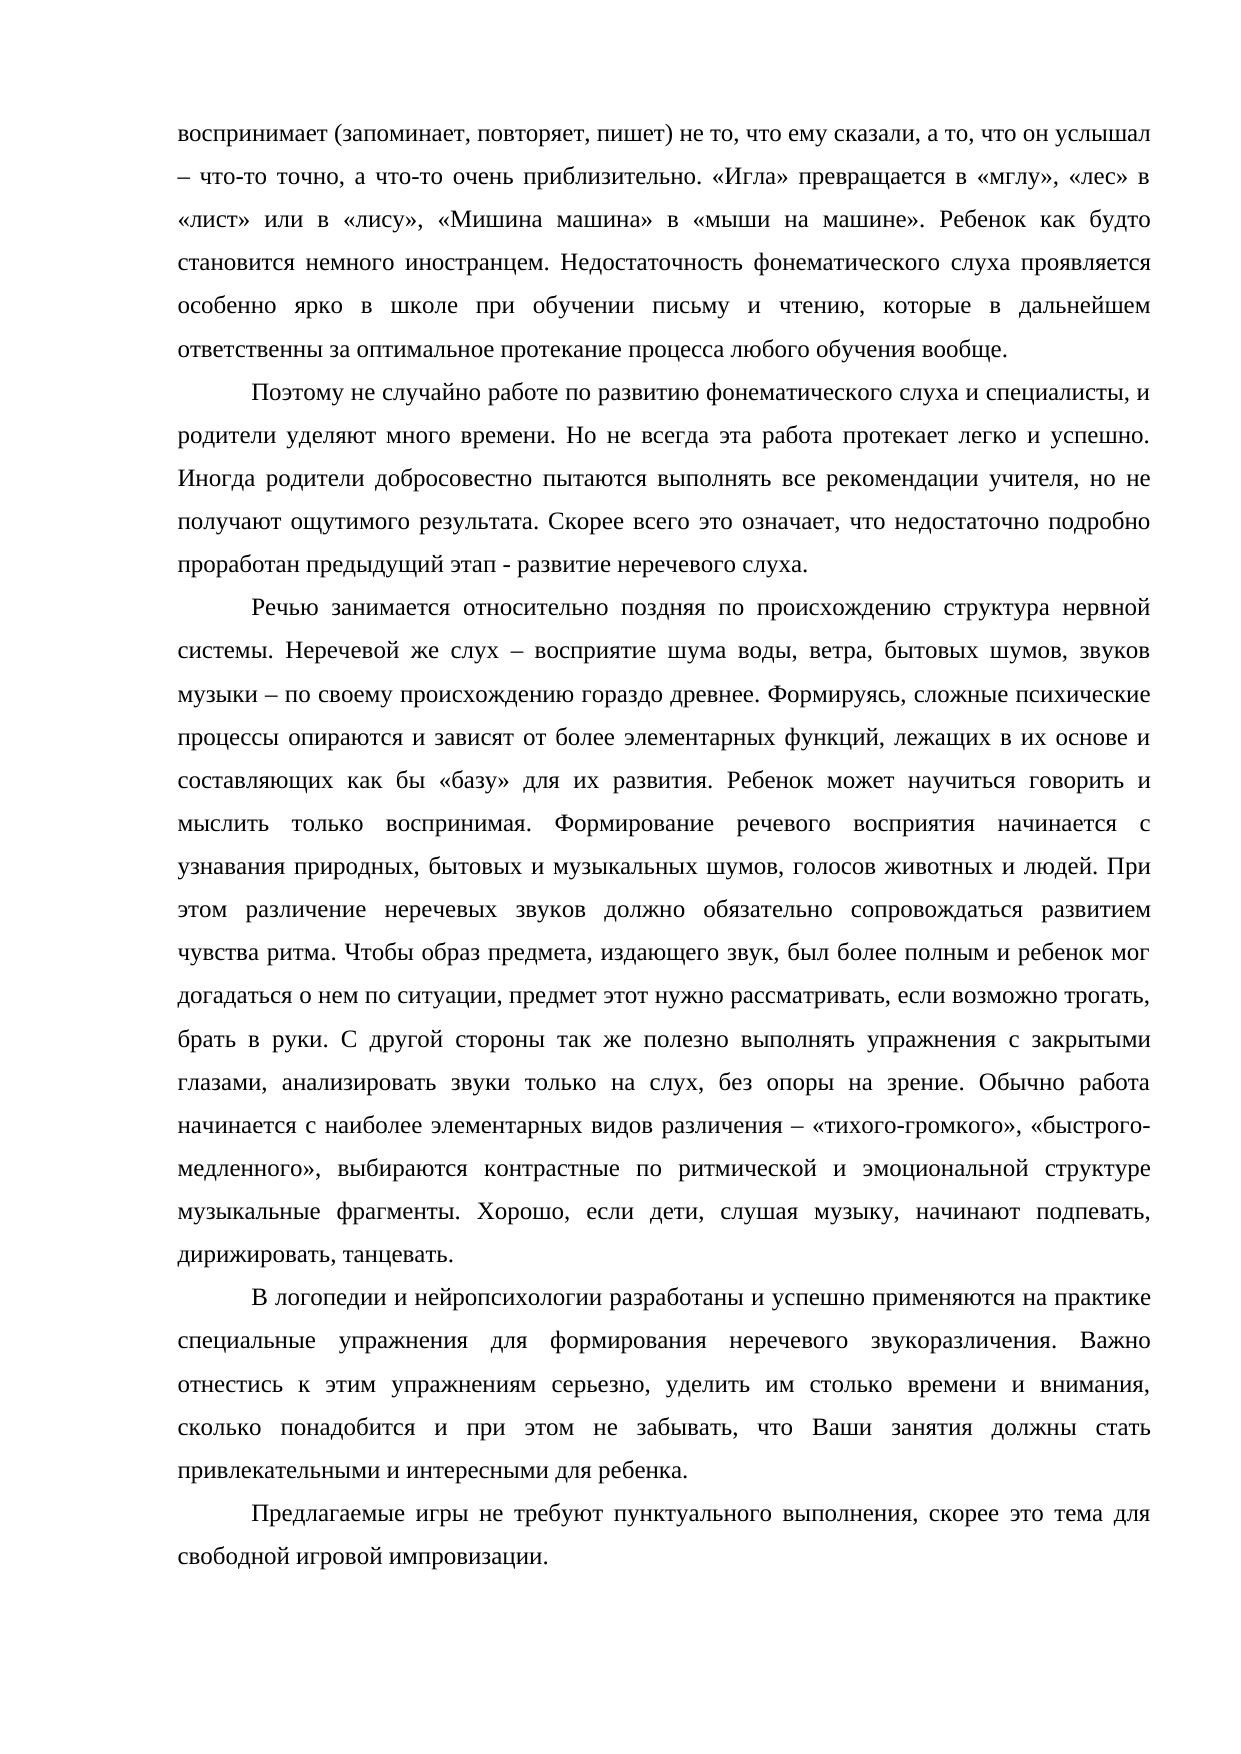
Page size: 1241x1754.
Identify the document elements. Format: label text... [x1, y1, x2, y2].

text Поэтому не случайно работе по развитию фонематического слуха и специалисты, и родители уделяют много времени. Но не всегда эта работа протекает легко и успешно. Иногда родители добросовестно пытаются выполнять все рекомендации учителя, но не получают ощутимого результата. Скорее всего это означает, что недостаточно подробно проработан предыдущий этап - развитие неречевого слуха. [177, 377, 1152, 578]
text В логопедии и нейропсихологии разработаны и успешно применяются на практике специальные упражнения для формирования неречевого звукоразличения. Важно отнестись к этим упражнениям серьезно, уделить им столько времени и внимания, сколько понадобится и при этом не забывать, что Ваши занятия должны стать привлекательными и интересными для ребенка. [177, 1282, 1152, 1484]
text Речью занимается относительно поздняя по происхождению структура нервной системы. Неречевой же слух – восприятие шума воды, ветра, бытовых шумов, звуков музыки – по своему происхождению гораздо древнее. Формируясь, сложные психические процессы опираются и зависят от более элементарных функций, лежащих в их основе и составляющих как бы «базу» для их развития. Ребенок может научиться говорить и мыслить только воспринимая. Формирование речевого восприятия начинается с узнавания природных, бытовых и музыкальных шумов, голосов животных и людей. При этом различение неречевых звуков должно обязательно сопровождаться развитием чувства ритма. Чтобы образ предмета, издающего звук, был более полным и ребенок мог догадаться о нем по ситуации, предмет этот нужно рассматривать, если возможно трогать, брать в руки. С другой стороны так же полезно выполнять упражнения с закрытыми глазами, анализировать звуки только на слух, без опоры на зрение. Обычно работа начинается с наиболее элементарных видов различения – «тихого-громкого», «быстрого-медленного», выбираются контрастные по ритмической и эмоциональной структуре музыкальные фрагменты. Хорошо, если дети, слушая музыку, начинают подпевать, дирижировать, танцевать. [177, 592, 1152, 1268]
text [177, 118, 1152, 362]
text Предлагаемые игры не требуют пунктуального выполнения, скорее это тема для свободной игровой импровизации. [177, 1498, 1152, 1570]
